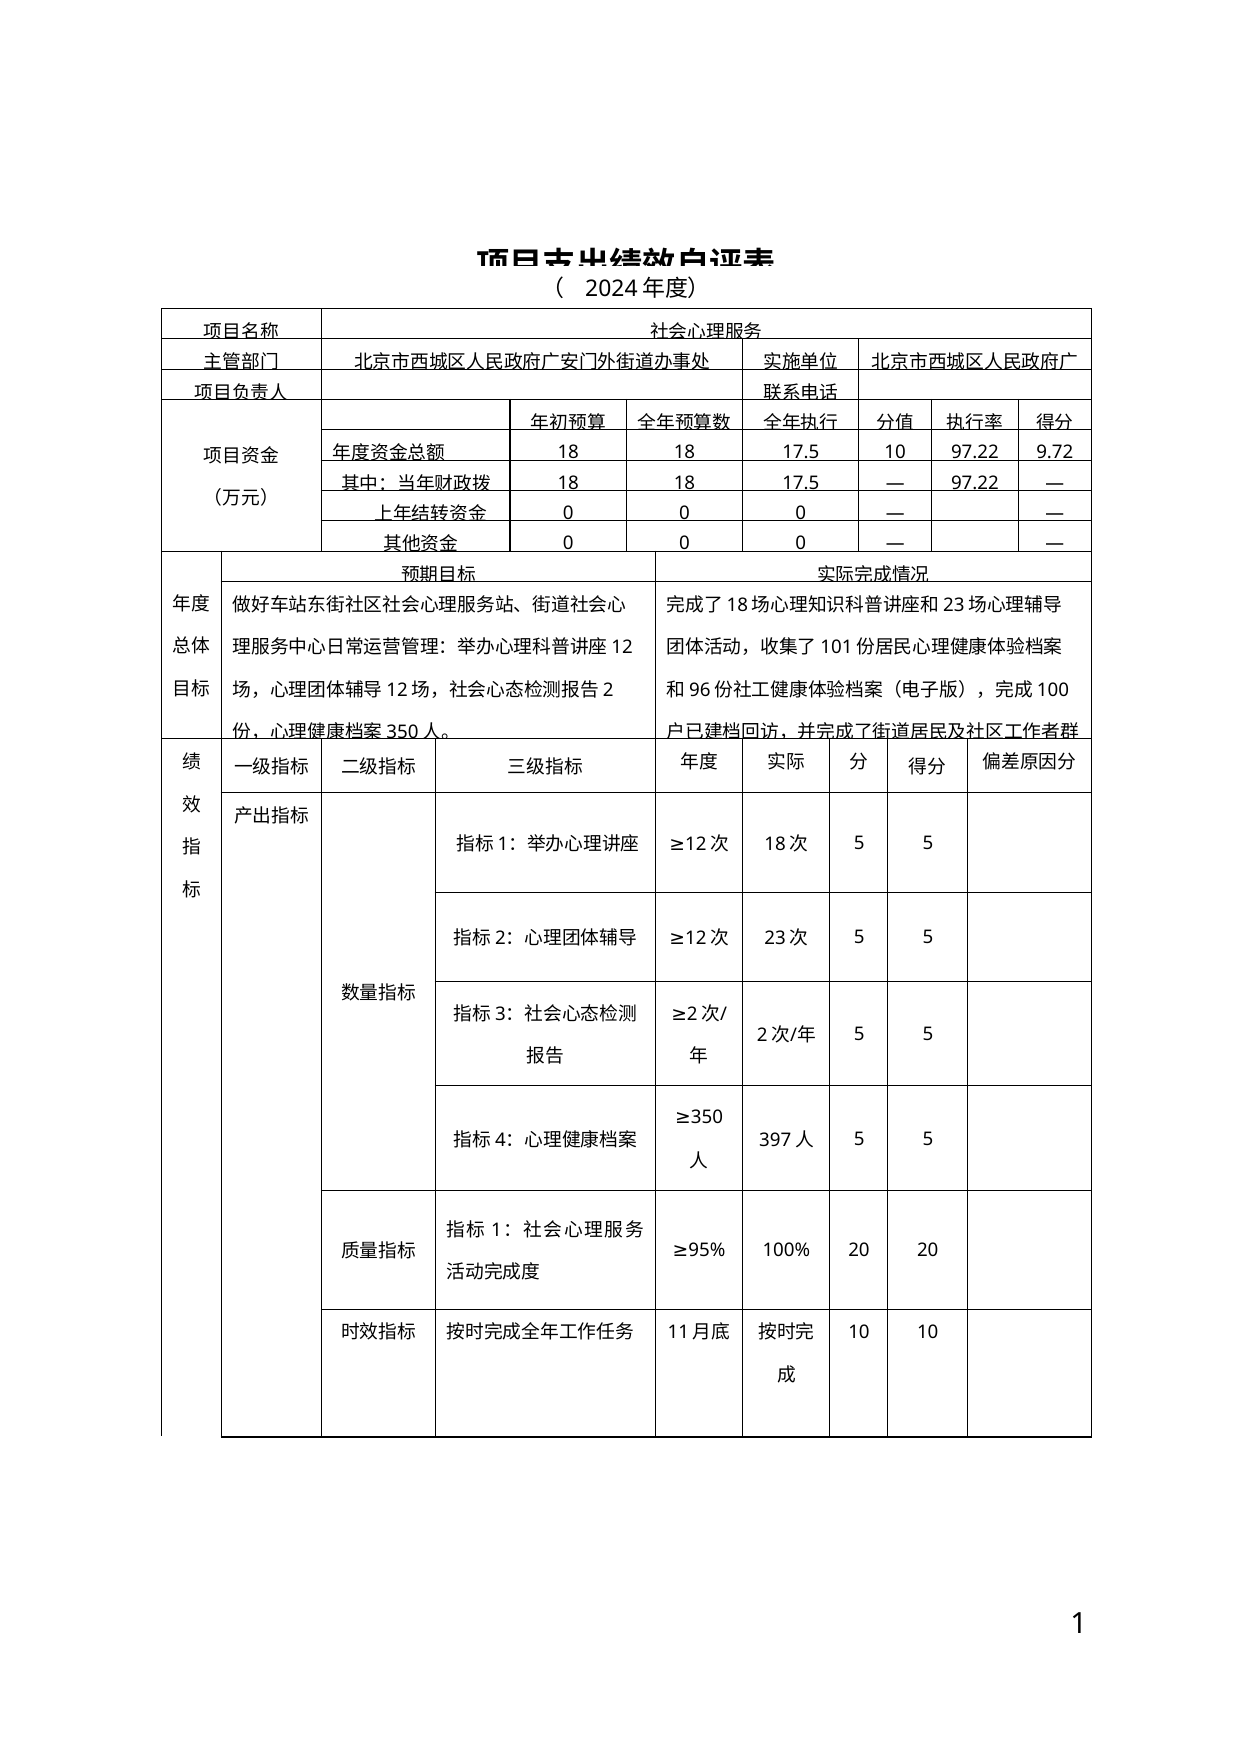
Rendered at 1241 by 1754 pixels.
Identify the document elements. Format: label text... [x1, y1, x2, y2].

table_cell [968, 1086, 1091, 1189]
table_cell 时效指标 [322, 1310, 435, 1436]
table_cell 全年执行数 [743, 400, 858, 429]
table_cell 年度资金总额 [322, 430, 509, 459]
table_cell 一级指标 [222, 739, 321, 792]
table_cell — [859, 461, 931, 490]
table_cell 17.5 [743, 461, 858, 490]
table_cell 18次 [743, 793, 829, 892]
table_cell 其中：当年财政拨款 [322, 461, 509, 490]
table_cell 5 [830, 793, 887, 892]
table_cell 指标2：心理团体辅导 [436, 893, 655, 981]
table_cell [968, 893, 1091, 981]
table_cell 得分 [1019, 400, 1091, 429]
table_cell 实际 完成值 [743, 739, 829, 792]
table_cell 实际完成情况 [656, 552, 1091, 581]
table_cell 指标4：心理健康档案 [436, 1086, 655, 1189]
table_cell 10 [830, 1310, 887, 1436]
table_cell 97.22 [932, 461, 1018, 490]
table_cell 分值 [830, 739, 887, 792]
table_cell 数量指标 [322, 793, 435, 1189]
table_cell 三级指标 [436, 739, 655, 792]
table_cell 18 [511, 461, 626, 490]
table_cell [968, 793, 1091, 892]
table_cell 全年预算数 [627, 400, 742, 429]
table_cell 北京市西城区人民政府广安门外街道办事处 [859, 339, 1091, 369]
table_cell 18 [627, 430, 742, 459]
table_cell 10 [859, 430, 931, 459]
table_cell 上年结转资金 [322, 491, 509, 520]
table_cell 按时完成 [743, 1310, 829, 1436]
table_cell 0 [743, 521, 858, 551]
table_cell 联系电话 [743, 370, 858, 399]
table_cell 18 [627, 461, 742, 490]
table_cell 100% [743, 1191, 829, 1308]
table_cell 预期目标 [222, 552, 655, 581]
table_cell — [859, 491, 931, 520]
table_cell 社会心理服务 [322, 309, 1091, 338]
table_cell （ 2024年度） [161, 266, 1091, 308]
table_cell — [1019, 491, 1091, 520]
table_cell 完成了18场心理知识科普讲座和23场心理辅导团体活动，收集了101份居民心理健康体验档案和96份社工健康体验档案（电子版），完成100户已建档回访，并完成了街道居民及社区工作者群体的社会心态监测与分析报告 [656, 582, 1091, 738]
table_cell 397人 [743, 1086, 829, 1189]
table_cell 5 [888, 982, 967, 1085]
table_cell [859, 370, 1091, 399]
table_cell 年度总体目标 [162, 552, 221, 738]
table_cell 年初预算数 [511, 400, 626, 429]
table_cell ≥12次 [656, 893, 742, 981]
table_cell 执行率 [932, 400, 1018, 429]
table_cell 0 [511, 521, 626, 551]
table_cell 17.5 [743, 430, 858, 459]
table_cell 5 [830, 982, 887, 1085]
table_cell 0 [627, 491, 742, 520]
table_cell [968, 1310, 1091, 1436]
table_cell 绩 效 指 标 [162, 739, 221, 1436]
table_cell — [1019, 461, 1091, 490]
table_cell 20 [830, 1191, 887, 1308]
table_cell 5 [830, 893, 887, 981]
table_cell 23次 [743, 893, 829, 981]
table_cell 5 [888, 793, 967, 892]
table_cell 质量指标 [322, 1191, 435, 1308]
table_cell 5 [830, 1086, 887, 1189]
table_cell — [859, 521, 931, 551]
table_cell 9.72 [1019, 430, 1091, 459]
table_cell [322, 370, 742, 399]
table_cell 5 [888, 1086, 967, 1189]
table_cell 二级指标 [322, 739, 435, 792]
table_cell [968, 982, 1091, 1085]
table_cell 11月底 [656, 1310, 742, 1436]
table_cell 按时完成全年工作任务 [436, 1310, 655, 1436]
table_cell 97.22 [932, 430, 1018, 459]
table_cell 10 [888, 1310, 967, 1436]
table_cell — [1019, 521, 1091, 551]
table_cell 5 [888, 893, 967, 981]
table_cell 指标3：社会心态检测报告 [436, 982, 655, 1085]
table_cell ≥12次 [656, 793, 742, 892]
table_cell 0 [627, 521, 742, 551]
table_cell 0 [743, 491, 858, 520]
table_cell 得分 [888, 739, 967, 792]
table_cell 实施单位 [743, 339, 858, 369]
table_cell ≥350人 [656, 1086, 742, 1189]
table_cell 北京市西城区人民政府广安门外街道办事处 [322, 339, 742, 369]
table_cell [932, 491, 1018, 520]
table_cell 项目资金 （万元） [162, 400, 321, 551]
table_cell 20 [888, 1191, 967, 1308]
table_cell 0 [511, 491, 626, 520]
table_cell ≥95% [656, 1191, 742, 1308]
table_cell 项目负责人 [162, 370, 321, 399]
table_header 项目支出绩效自评表 [161, 220, 1091, 266]
table_cell 年度 指标值 [656, 739, 742, 792]
table_cell [322, 400, 509, 429]
table_cell ≥2次/年 [656, 982, 742, 1085]
table_cell 偏差原因分析及改进措施 [968, 739, 1091, 792]
table_cell 分值 [859, 400, 931, 429]
table_cell [932, 521, 1018, 551]
table_cell 指标1：社会心理服务活动完成度 [436, 1191, 655, 1308]
table_cell 2次/年 [743, 982, 829, 1085]
table_cell 其他资金 [322, 521, 509, 551]
table_cell 18 [511, 430, 626, 459]
table_cell 指标1：举办心理讲座 [436, 793, 655, 892]
table_cell 产出指标 [222, 793, 321, 1436]
table_cell [968, 1191, 1091, 1308]
table_cell 主管部门 [162, 339, 321, 369]
table_cell 项目名称 [162, 309, 321, 338]
table_cell 做好车站东街社区社会心理服务站、街道社会心理服务中心日常运营管理：举办心理科普讲座12场，心理团体辅导12场，社会心态检测报告2份，心理健康档案350人。 [222, 582, 655, 738]
